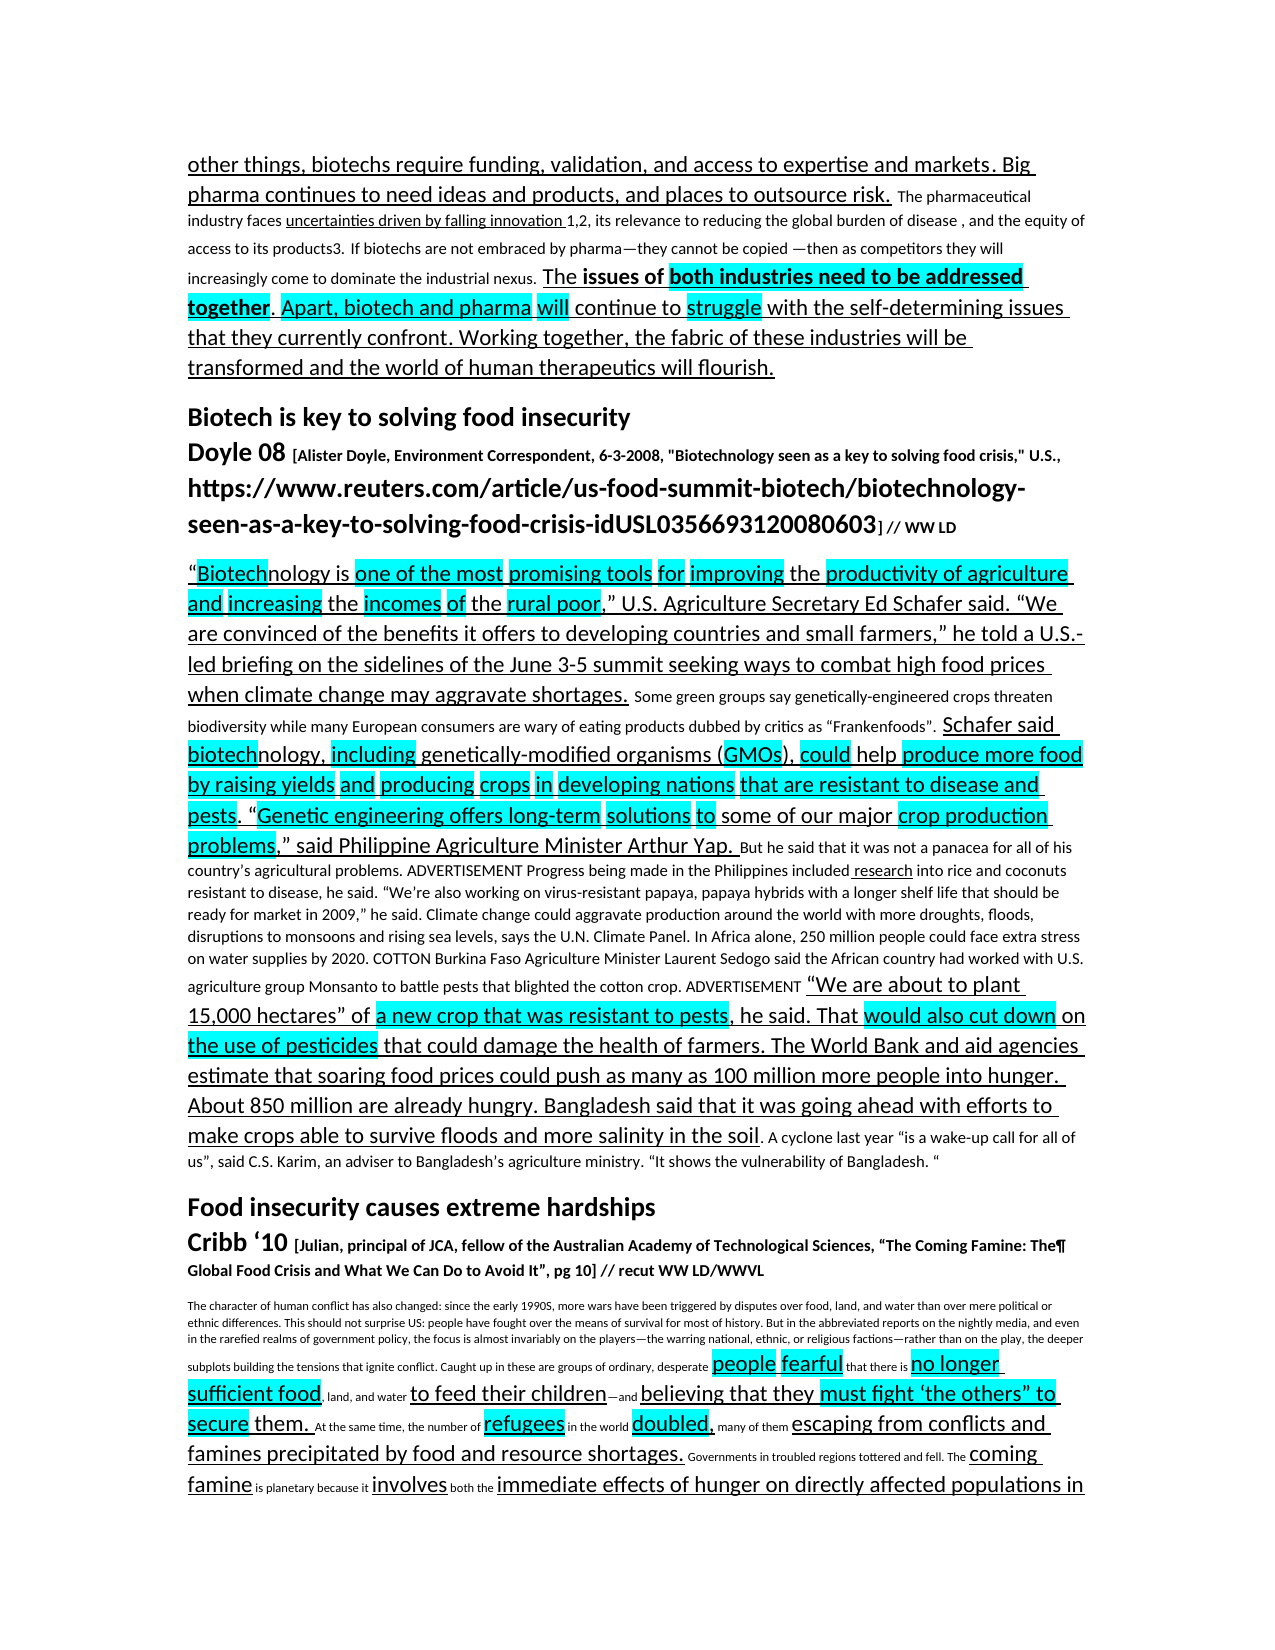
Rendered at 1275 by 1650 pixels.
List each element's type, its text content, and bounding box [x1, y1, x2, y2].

subtitle Food insecurity causes extreme hardships [187, 1190, 1087, 1223]
text “Biotechnology is one of the most promising tools for improving the productivity of agriculture and increasing the incomes of the rural poor,” U.S. Agriculture Secretary Ed Schafer said. “We are convinced of the benefits it offers to developing countries and small farmers,” he told a U.S.-led briefing on the sidelines of the June 3-5 summit seeking ways to combat high food prices when climate change may aggravate shortages. Some green groups say genetically-engineered crops threaten biodiversity while many European consumers are wary of eating products dubbed by critics as “Frankenfoods”. Schafer said biotechnology, including genetically-modified organisms (GMOs), could help produce more food by raising yields and producing crops in developing nations that are resistant to disease and pests. “Genetic engineering offers long-term solutions to some of our major crop production problems,” said Philippine Agriculture Minister Arthur Yap. But he said that it was not a panacea for all of his country’s agricultural problems. ADVERTISEMENT Progress being made in the Philippines included research into rice and coconuts resistant to disease, he said. “We’re also working on virus-resistant papaya, papaya hybrids with a longer shelf life that should be ready for market in 2009,” he said. Climate change could aggravate production around the world with more droughts, floods, disruptions to monsoons and rising sea levels, says the U.N. Climate Panel. In Africa alone, 250 million people could face extra stress on water supplies by 2020. COTTON Burkina Faso Agriculture Minister Laurent Sedogo said the African country had worked with U.S. agriculture group Monsanto to battle pests that blighted the cotton crop. ADVERTISEMENT “We are about to plant 15,000 hectares” of a new crop that was resistant to pests, he said. That would also cut down on the use of pesticides that could damage the health of farmers. The World Bank and aid agencies estimate that soaring food prices could push as many as 100 million more people into hunger. About 850 million are already hungry. Bangladesh said that it was going ahead with efforts to make crops able to survive floods and more salinity in the soil. A cyclone last year “is a wake-up call for all of us”, said C.S. Karim, an adviser to Bangladesh’s agriculture ministry. “It shows the vulnerability of Bangladesh. “ [187, 559, 1087, 1172]
subtitle Biotech is key to solving food insecurity [187, 400, 1087, 433]
text Cribb ‘10 [Julian, principal of JCA, fellow of the Australian Academy of Technological Sciences, “The Coming Famine: The¶ Global Food Crisis and What We Can Do to Avoid It”, pg 10] // recut WW LD/WWVL [187, 1225, 1087, 1280]
text Doyle 08 [Alister Doyle, Environment Correspondent, 6-3-2008, "Biotechnology seen as a key to solving food crisis," U.S., https://www.reuters.com/article/us-food-summit-biotech/biotechnology-seen-as-a-key-to-solving-food-crisis-idUSL0356693120080603] // WW LD [187, 436, 1087, 540]
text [187, 1298, 1087, 1498]
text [187, 150, 1087, 381]
